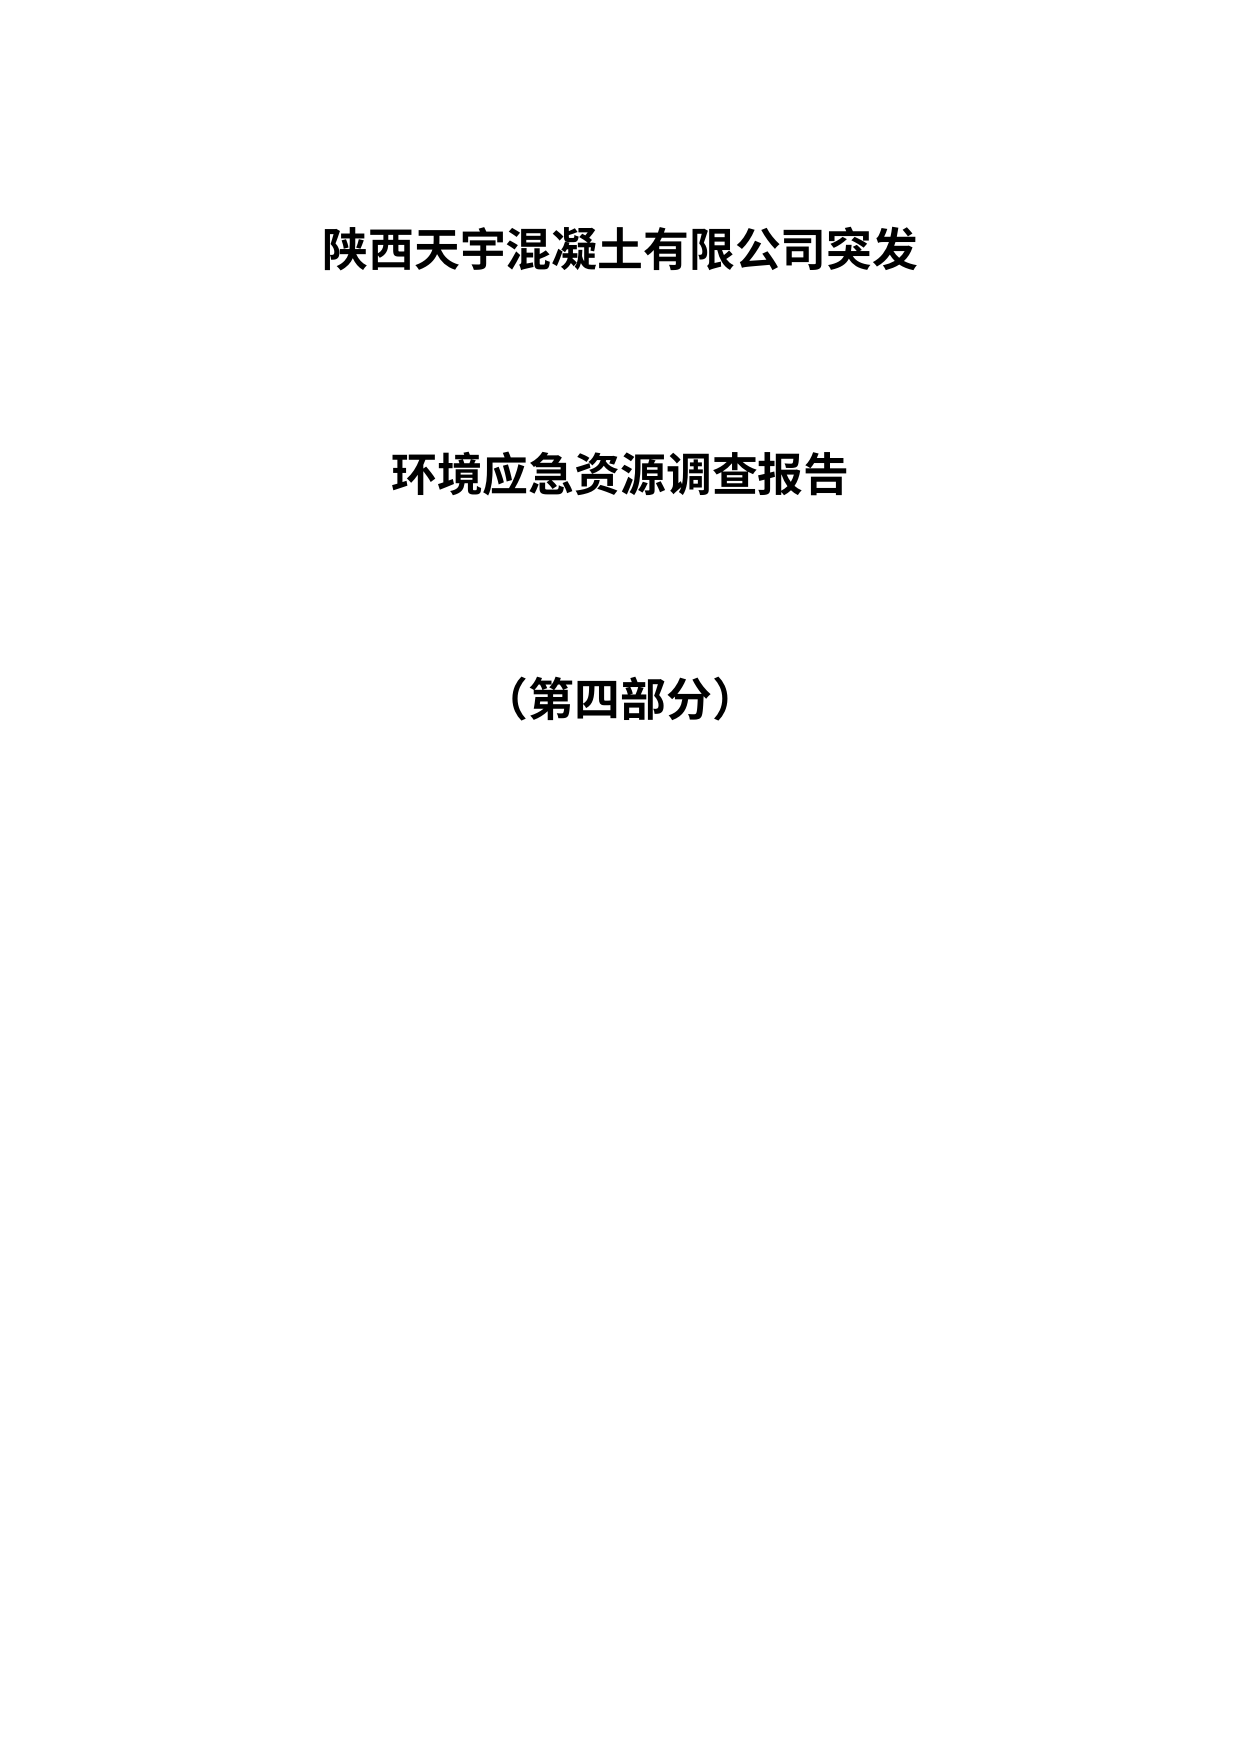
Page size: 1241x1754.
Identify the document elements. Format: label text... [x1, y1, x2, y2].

subtitle 陕西天宇混凝土有限公司突发 [187, 197, 1053, 295]
text （第四部分） [187, 648, 1053, 745]
subtitle 环境应急资源调查报告 [187, 423, 1053, 521]
